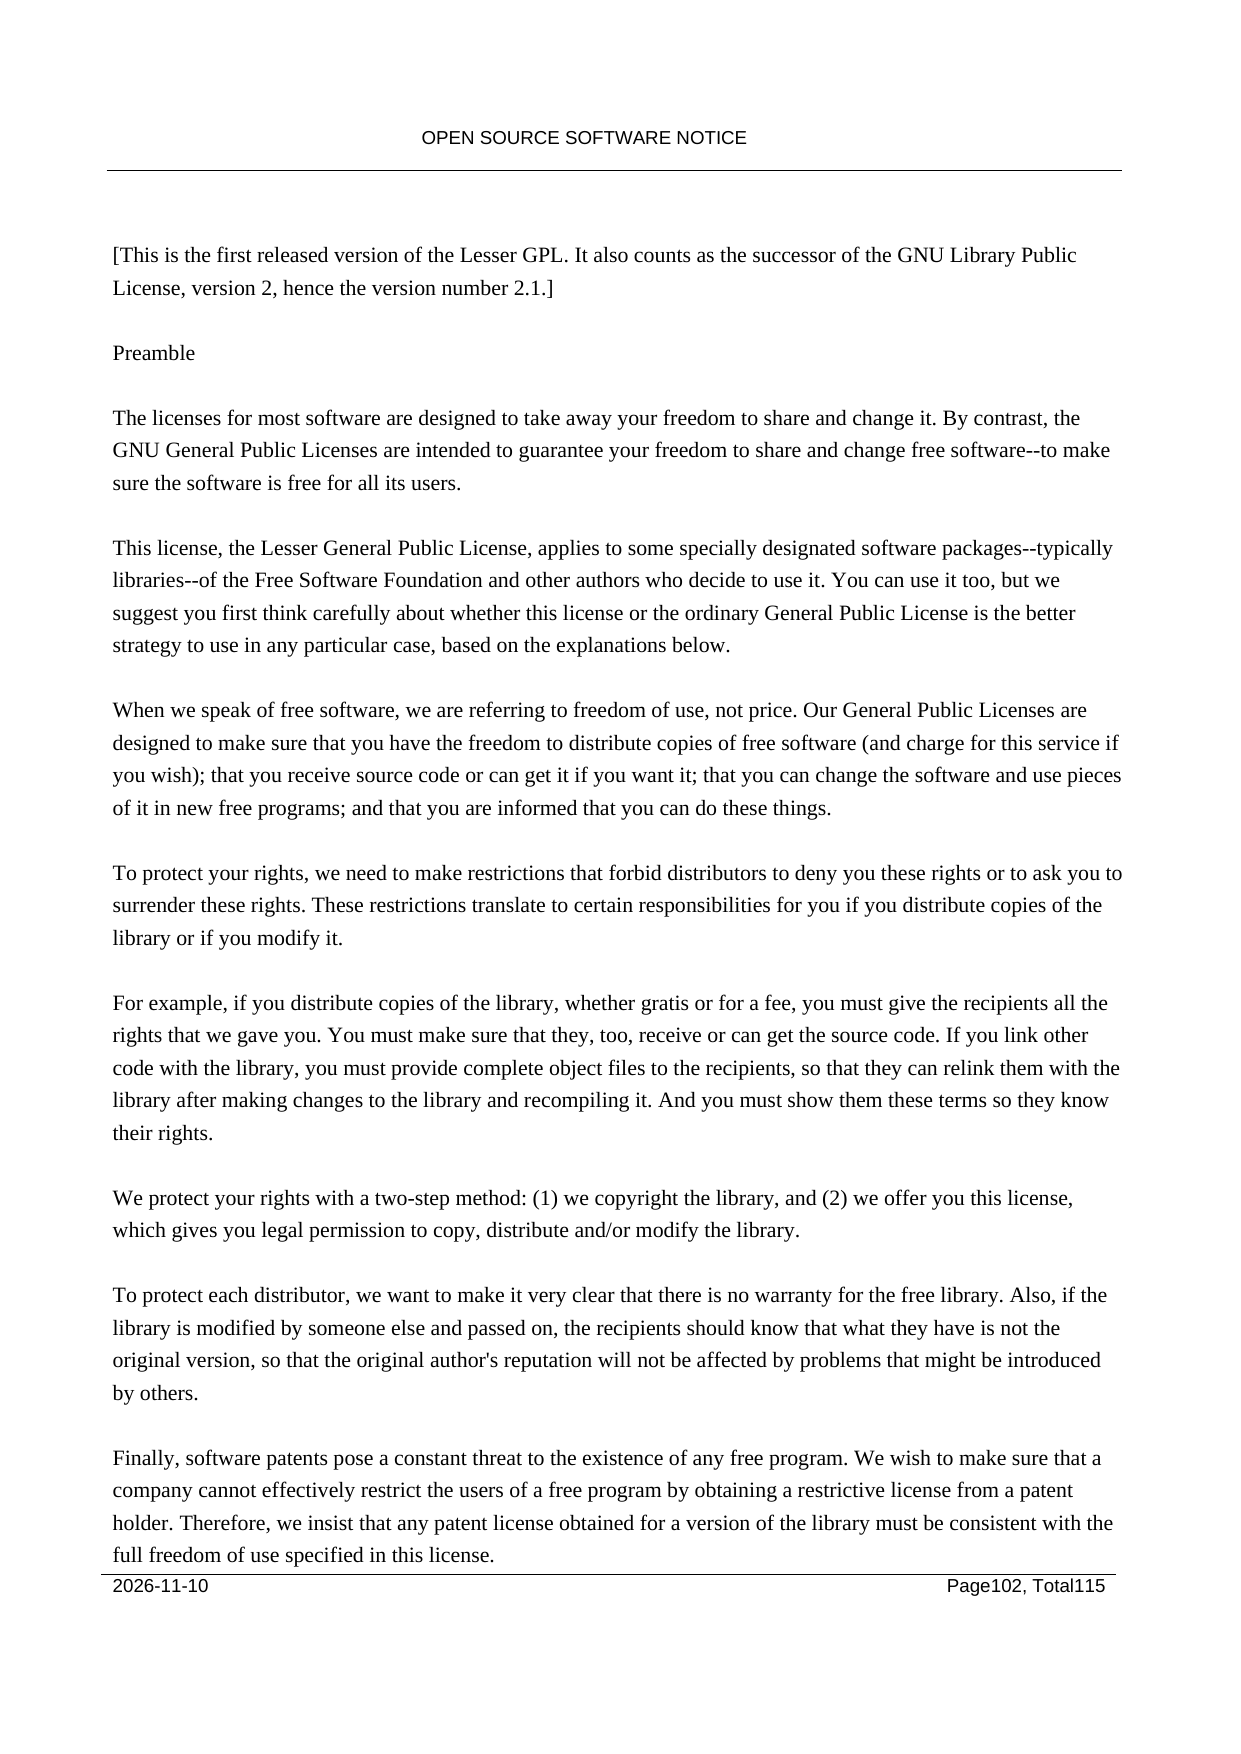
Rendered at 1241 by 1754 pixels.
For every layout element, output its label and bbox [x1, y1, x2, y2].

text [112, 206, 1128, 1571]
